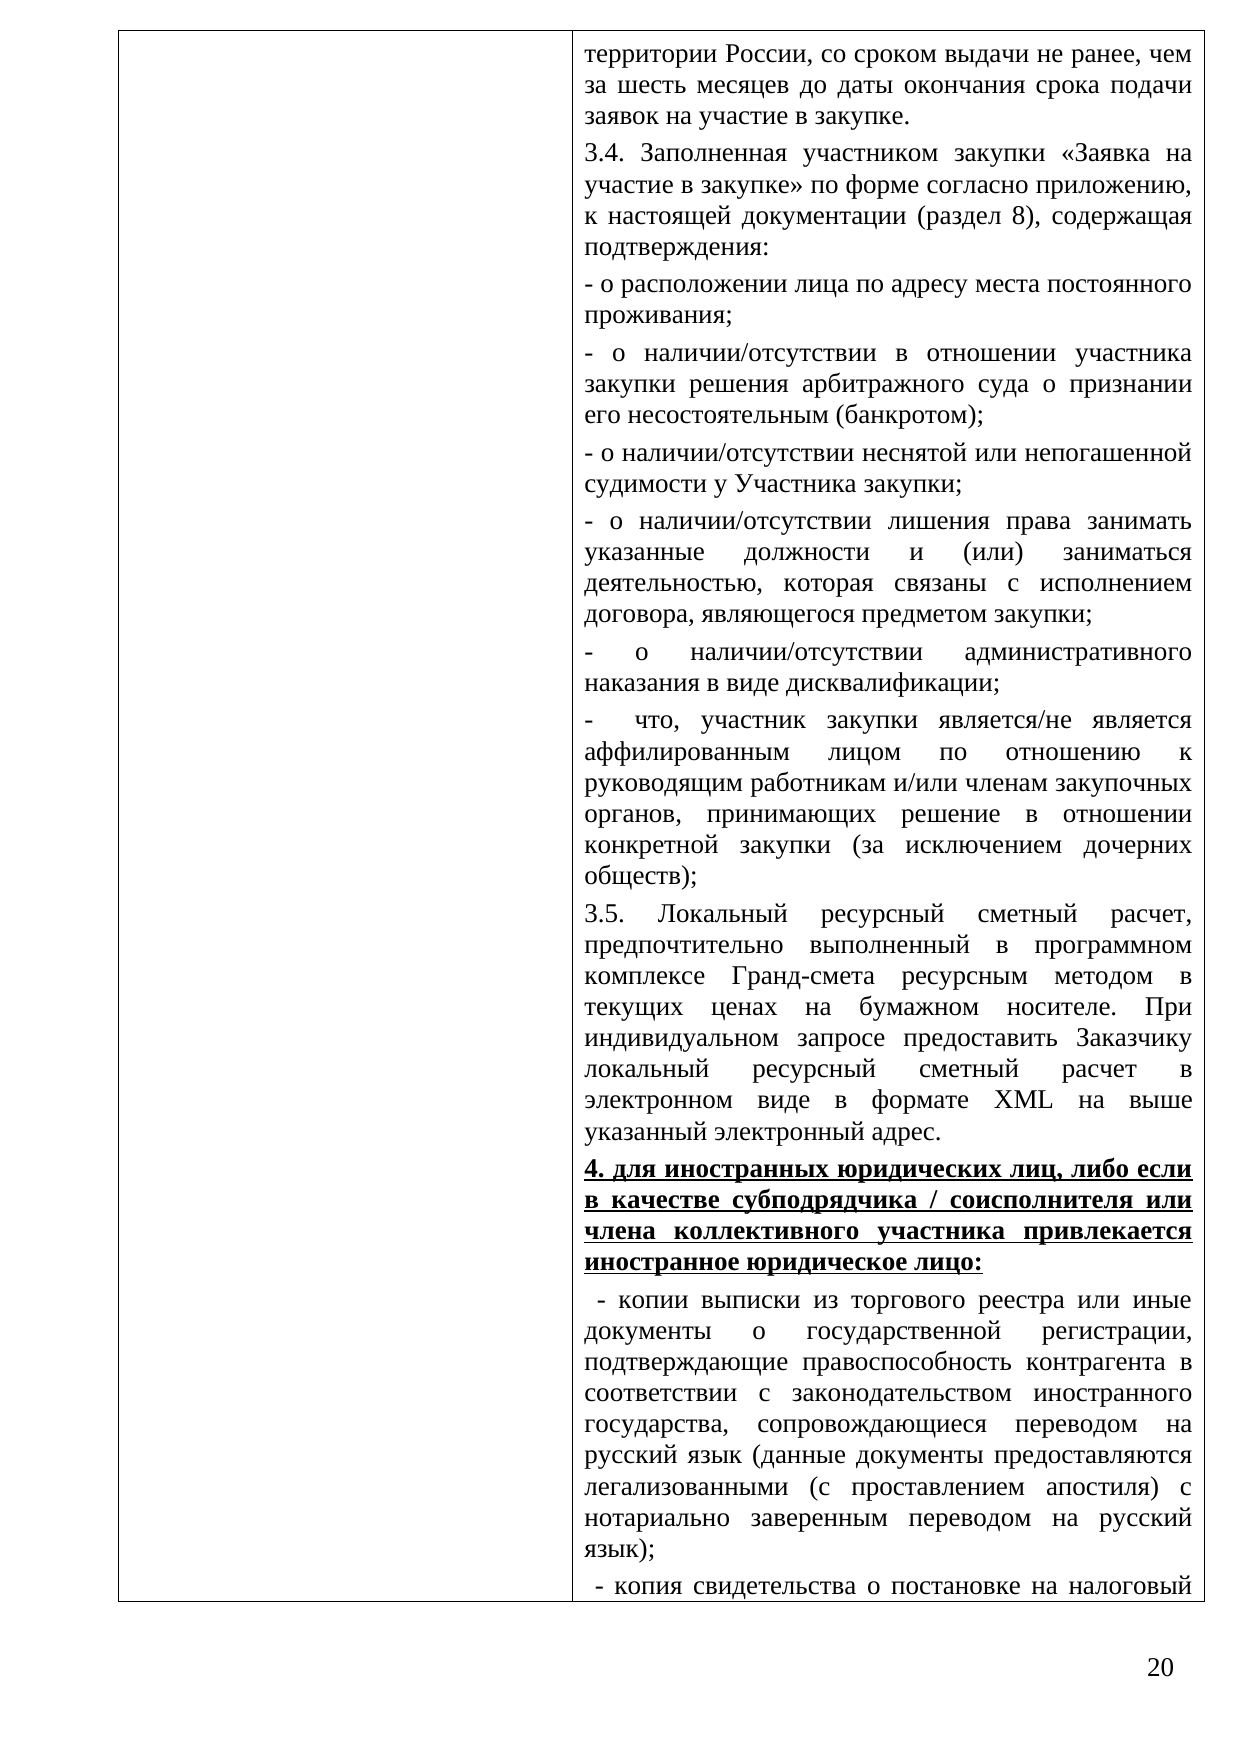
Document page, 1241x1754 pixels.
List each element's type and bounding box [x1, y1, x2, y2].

table_cell [573, 31, 1204, 1601]
table_cell [119, 31, 572, 1601]
